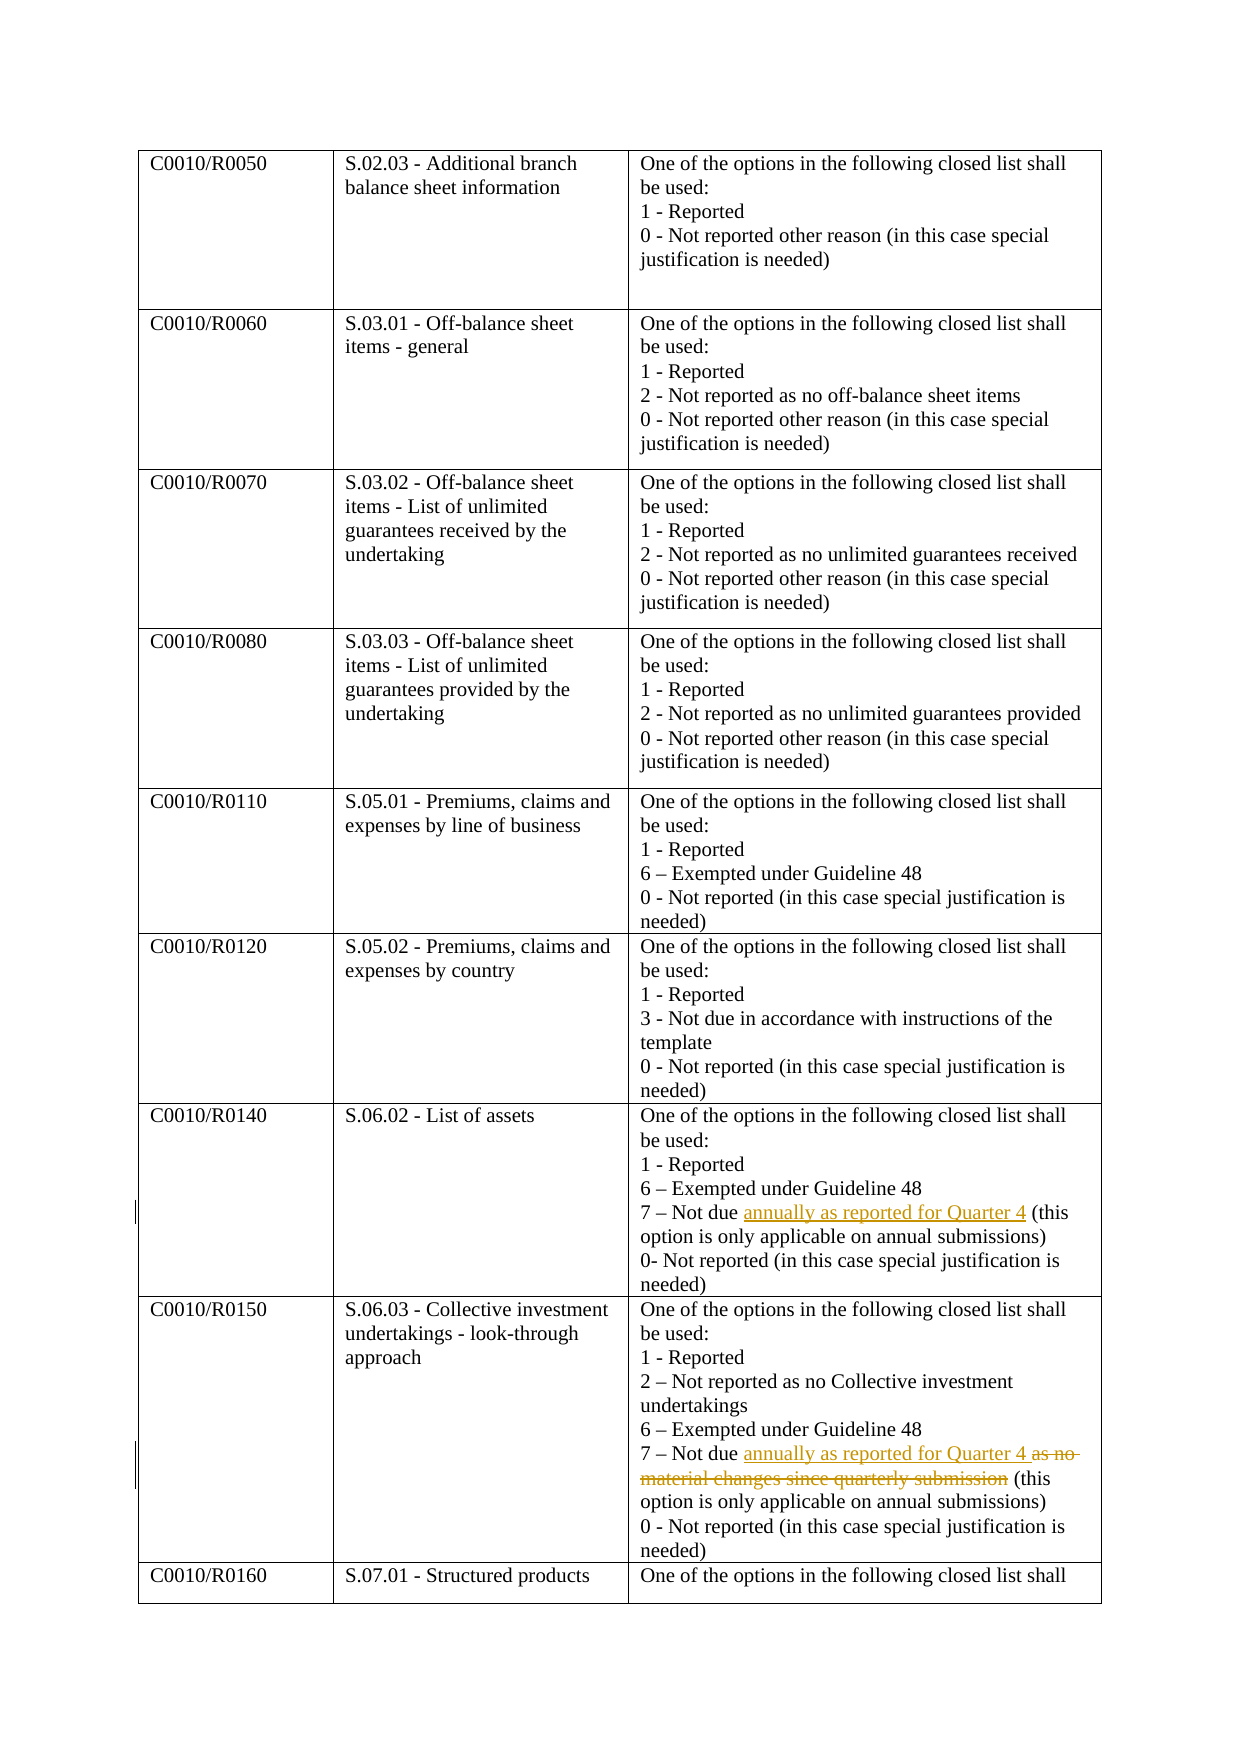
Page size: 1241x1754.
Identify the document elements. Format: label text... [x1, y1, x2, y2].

table_cell C0010/R0120 [139, 934, 333, 1102]
table_cell One of the options in the following closed list shall be used: 1 - Reported 2 - Not reported as no unlimited guarantees provided 0 - Not reported other reason (in this case special justification is needed) [629, 629, 1101, 787]
table_cell S.06.03 - Collective investment undertakings - look-through approach [334, 1297, 628, 1562]
table_cell C0010/R0140 [139, 1104, 333, 1296]
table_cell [334, 1563, 628, 1603]
table_cell C0010/R0080 [139, 629, 333, 787]
table_cell One of the options in the following closed list shall be used: 1 - Reported 2 – Not reported as no Collective investment undertakings 6 – Exempted under Guideline 48 7 – Not due (this option is only applicable on annual submissions) 0 - Not reported (in this case special justification is needed) [629, 1297, 1101, 1562]
table_cell C0010/R0060 [139, 310, 333, 469]
table_cell C0010/R0150 [139, 1297, 333, 1562]
table_cell One of the options in the following closed list shall be used: 1 - Reported 6 – Exempted under Guideline 48 0 - Not reported (in this case special justification is needed) [629, 789, 1101, 933]
table_cell C0010/R0110 [139, 789, 333, 933]
table_cell One of the options in the following closed list shall be used: 1 - Reported 2 - Not reported as no unlimited guarantees received 0 - Not reported other reason (in this case special justification is needed) [629, 470, 1101, 628]
table_cell One of the options in the following closed list shall be used: 1 - Reported 6 – Exempted under Guideline 48 7 – Not due (this option is only applicable on annual submissions) 0- Not reported (in this case special justification is needed) [629, 1104, 1101, 1296]
table_cell S.06.02 - List of assets [334, 1104, 628, 1296]
table_cell One of the options in the following closed list shall be used: 1 - Reported 3 - Not due in accordance with instructions of the template 0 - Not reported (in this case special justification is needed) [629, 934, 1101, 1102]
table_cell S.03.02 - Off-balance sheet items - List of unlimited guarantees received by the undertaking [334, 470, 628, 628]
table_cell C0010/R0160 [139, 1563, 333, 1603]
table_cell S.03.03 - Off-balance sheet items - List of unlimited guarantees provided by the undertaking [334, 629, 628, 787]
table_cell S.02.03 - Additional branch balance sheet information [334, 151, 628, 309]
table_cell S.05.01 - Premiums, claims and expenses by line of business [334, 789, 628, 933]
table_cell S.05.02 - Premiums, claims and expenses by country [334, 934, 628, 1102]
table_cell S.03.01 - Off-balance sheet items - general [334, 310, 628, 469]
table_cell C0010/R0050 [139, 151, 333, 309]
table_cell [629, 1563, 1101, 1603]
table_cell One of the options in the following closed list shall be used: 1 - Reported 0 - Not reported other reason (in this case special justification is needed) [629, 151, 1101, 309]
table_cell C0010/R0070 [139, 470, 333, 628]
table_cell One of the options in the following closed list shall be used: 1 - Reported 2 - Not reported as no off-balance sheet items 0 - Not reported other reason (in this case special justification is needed) [629, 310, 1101, 469]
